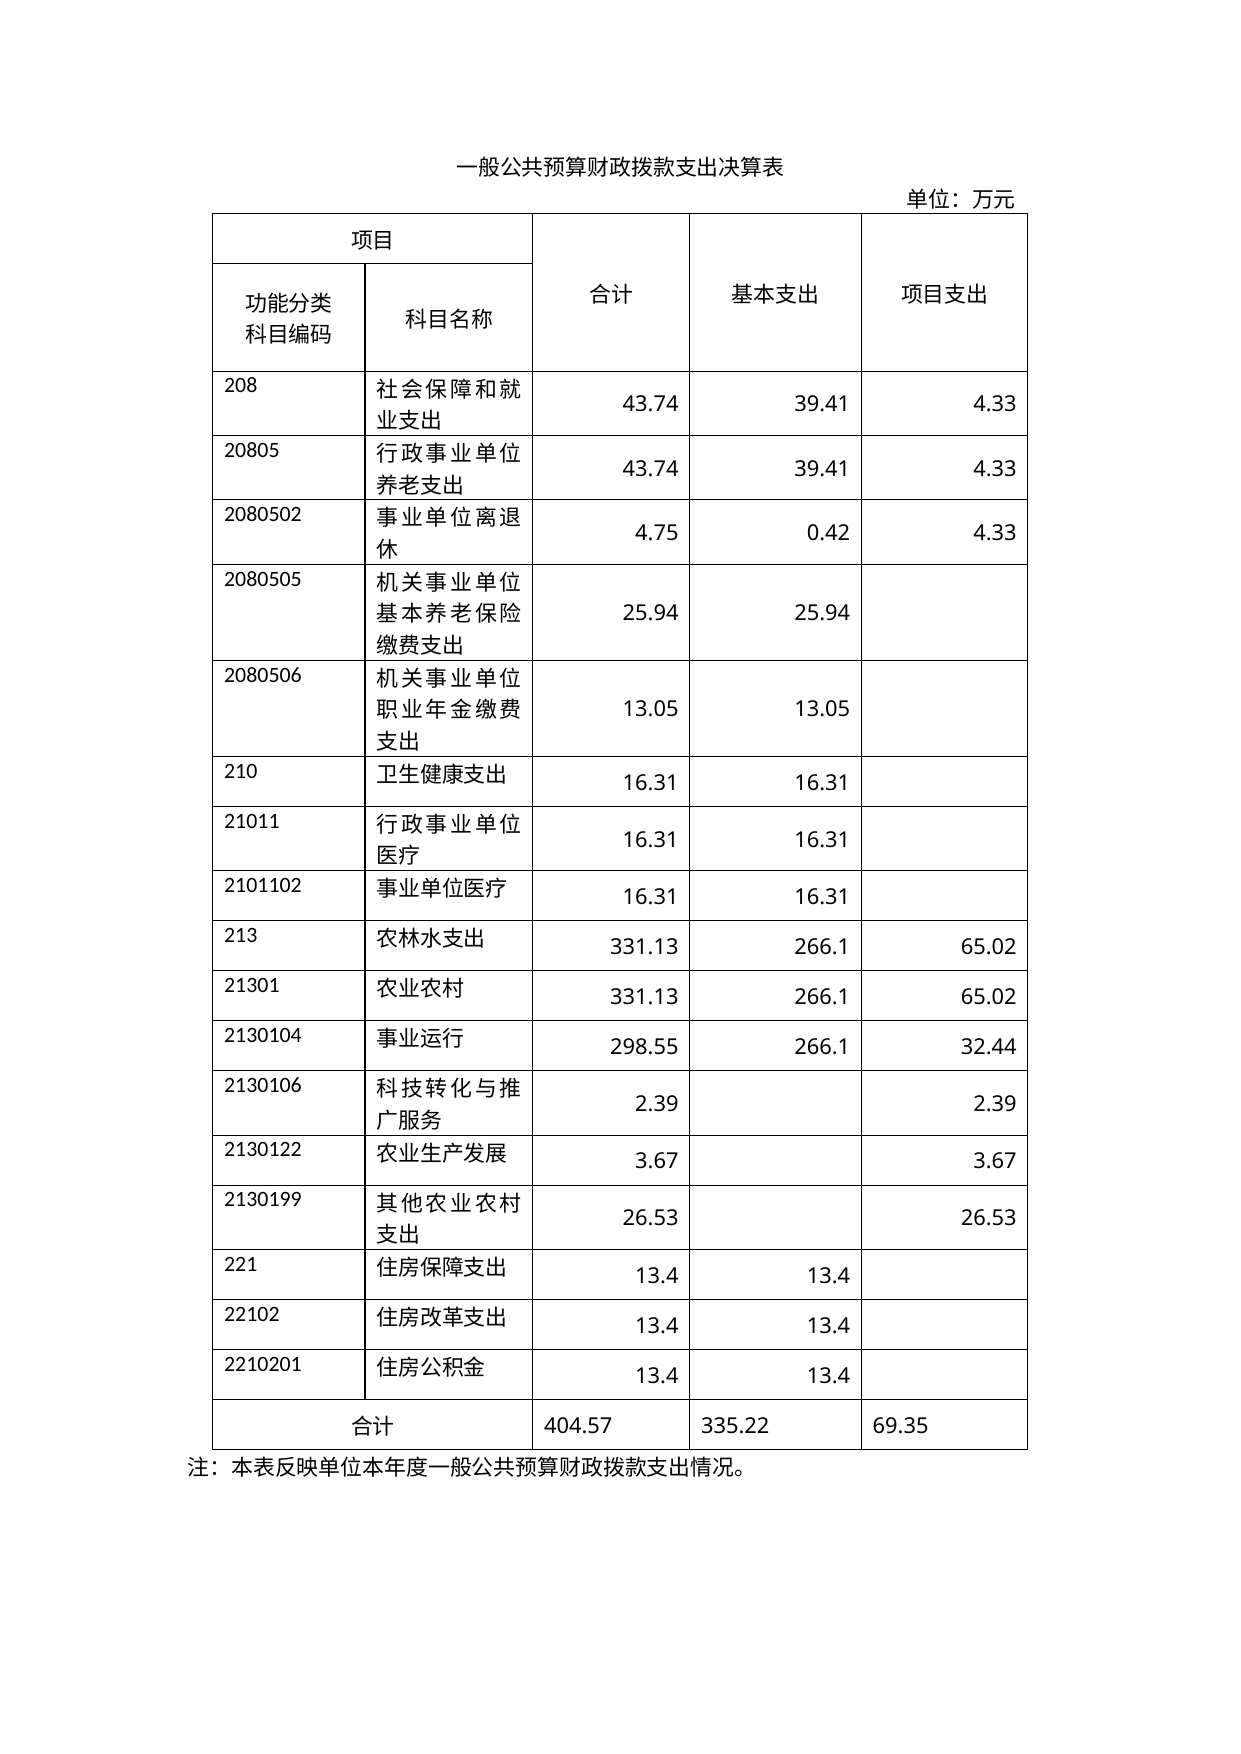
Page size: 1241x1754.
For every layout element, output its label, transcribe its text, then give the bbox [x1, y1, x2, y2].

table_cell 农林水支出 [366, 921, 532, 970]
table_header 基本支出 [690, 214, 861, 371]
table_cell 69.35 [862, 1400, 1027, 1449]
table_cell 3.67 [862, 1136, 1027, 1184]
table_cell 13.05 [533, 661, 689, 756]
table_cell 卫生健康支出 [366, 757, 532, 806]
table_cell 4.75 [533, 500, 689, 564]
table_cell 65.02 [862, 971, 1027, 1020]
table_cell 213 [213, 921, 364, 970]
table_cell 39.41 [690, 372, 861, 435]
table_cell [862, 1300, 1027, 1349]
table_cell 16.31 [690, 871, 861, 920]
table_cell 266.1 [690, 1021, 861, 1070]
table_cell 208 [213, 372, 364, 435]
table_cell 事业单位医疗 [366, 871, 532, 920]
table_cell 22102 [213, 1300, 364, 1349]
table_cell 16.31 [533, 757, 689, 806]
table_cell 2130122 [213, 1136, 364, 1184]
table_cell 331.13 [533, 971, 689, 1020]
table_cell 事业运行 [366, 1021, 532, 1070]
table_cell 13.4 [690, 1350, 861, 1399]
table_cell 2210201 [213, 1350, 364, 1399]
text 单位：万元 [187, 182, 1016, 213]
table_cell 住房改革支出 [366, 1300, 532, 1349]
table_cell 26.53 [533, 1186, 689, 1249]
table_cell 事业单位离退休 [366, 500, 532, 564]
table_cell [862, 807, 1027, 870]
table_cell 404.57 [533, 1400, 689, 1449]
table_cell [862, 871, 1027, 920]
table_cell 26.53 [862, 1186, 1027, 1249]
table_cell [862, 1250, 1027, 1299]
table_cell 2.39 [862, 1071, 1027, 1134]
table_cell 298.55 [533, 1021, 689, 1070]
table_cell 科技转化与推广服务 [366, 1071, 532, 1134]
table_header 项目支出 [862, 214, 1027, 371]
table_cell 行政事业单位医疗 [366, 807, 532, 870]
table_cell 机关事业单位基本养老保险缴费支出 [366, 565, 532, 660]
table_cell 2080506 [213, 661, 364, 756]
table_cell 2.39 [533, 1071, 689, 1134]
table_cell 3.67 [533, 1136, 689, 1184]
table_cell 农业农村 [366, 971, 532, 1020]
table_cell 21011 [213, 807, 364, 870]
table_cell 其他农业农村支出 [366, 1186, 532, 1249]
table_cell 13.4 [690, 1300, 861, 1349]
table_cell 43.74 [533, 372, 689, 435]
table_cell 13.4 [690, 1250, 861, 1299]
table_cell 2130106 [213, 1071, 364, 1134]
table_cell 335.22 [690, 1400, 861, 1449]
table_cell 2101102 [213, 871, 364, 920]
table_cell 21301 [213, 971, 364, 1020]
table_cell 13.4 [533, 1250, 689, 1299]
table_cell 0.42 [690, 500, 861, 564]
table_cell 16.31 [533, 807, 689, 870]
table_cell 机关事业单位职业年金缴费支出 [366, 661, 532, 756]
table_cell 功能分类 科目编码 [213, 264, 364, 371]
table_cell 20805 [213, 436, 364, 499]
table_cell 2130104 [213, 1021, 364, 1070]
table_cell [862, 565, 1027, 660]
table_cell [690, 1071, 861, 1134]
table_cell 16.31 [533, 871, 689, 920]
table_cell [690, 1136, 861, 1184]
table_header 项目 [213, 214, 532, 263]
table_cell 行政事业单位养老支出 [366, 436, 532, 499]
table_cell 4.33 [862, 436, 1027, 499]
table_cell 25.94 [533, 565, 689, 660]
table_cell 住房公积金 [366, 1350, 532, 1399]
table_cell [690, 1186, 861, 1249]
table_cell 13.4 [533, 1350, 689, 1399]
table_cell 16.31 [690, 757, 861, 806]
table_cell 农业生产发展 [366, 1136, 532, 1184]
table_cell 2080502 [213, 500, 364, 564]
table_cell [862, 661, 1027, 756]
table_cell 32.44 [862, 1021, 1027, 1070]
table_cell 16.31 [690, 807, 861, 870]
table_header 合计 [533, 214, 689, 371]
table_cell 住房保障支出 [366, 1250, 532, 1299]
table_cell 13.05 [690, 661, 861, 756]
table_cell 331.13 [533, 921, 689, 970]
text 一般公共预算财政拨款支出决算表 [187, 150, 1053, 182]
table_cell 39.41 [690, 436, 861, 499]
table_cell 2080505 [213, 565, 364, 660]
text 注：本表反映单位本年度一般公共预算财政拨款支出情况。 [187, 1450, 1053, 1482]
table_cell 社会保障和就业支出 [366, 372, 532, 435]
table_cell 221 [213, 1250, 364, 1299]
table_cell 合计 [213, 1400, 532, 1449]
table_cell 4.33 [862, 372, 1027, 435]
table_cell 210 [213, 757, 364, 806]
table_cell 4.33 [862, 500, 1027, 564]
table_cell 科目名称 [366, 264, 532, 371]
table_cell 266.1 [690, 971, 861, 1020]
table_cell 25.94 [690, 565, 861, 660]
table_cell [862, 1350, 1027, 1399]
table_cell 13.4 [533, 1300, 689, 1349]
table_cell 2130199 [213, 1186, 364, 1249]
table_cell 43.74 [533, 436, 689, 499]
table_cell 65.02 [862, 921, 1027, 970]
table_cell [862, 757, 1027, 806]
table_cell 266.1 [690, 921, 861, 970]
